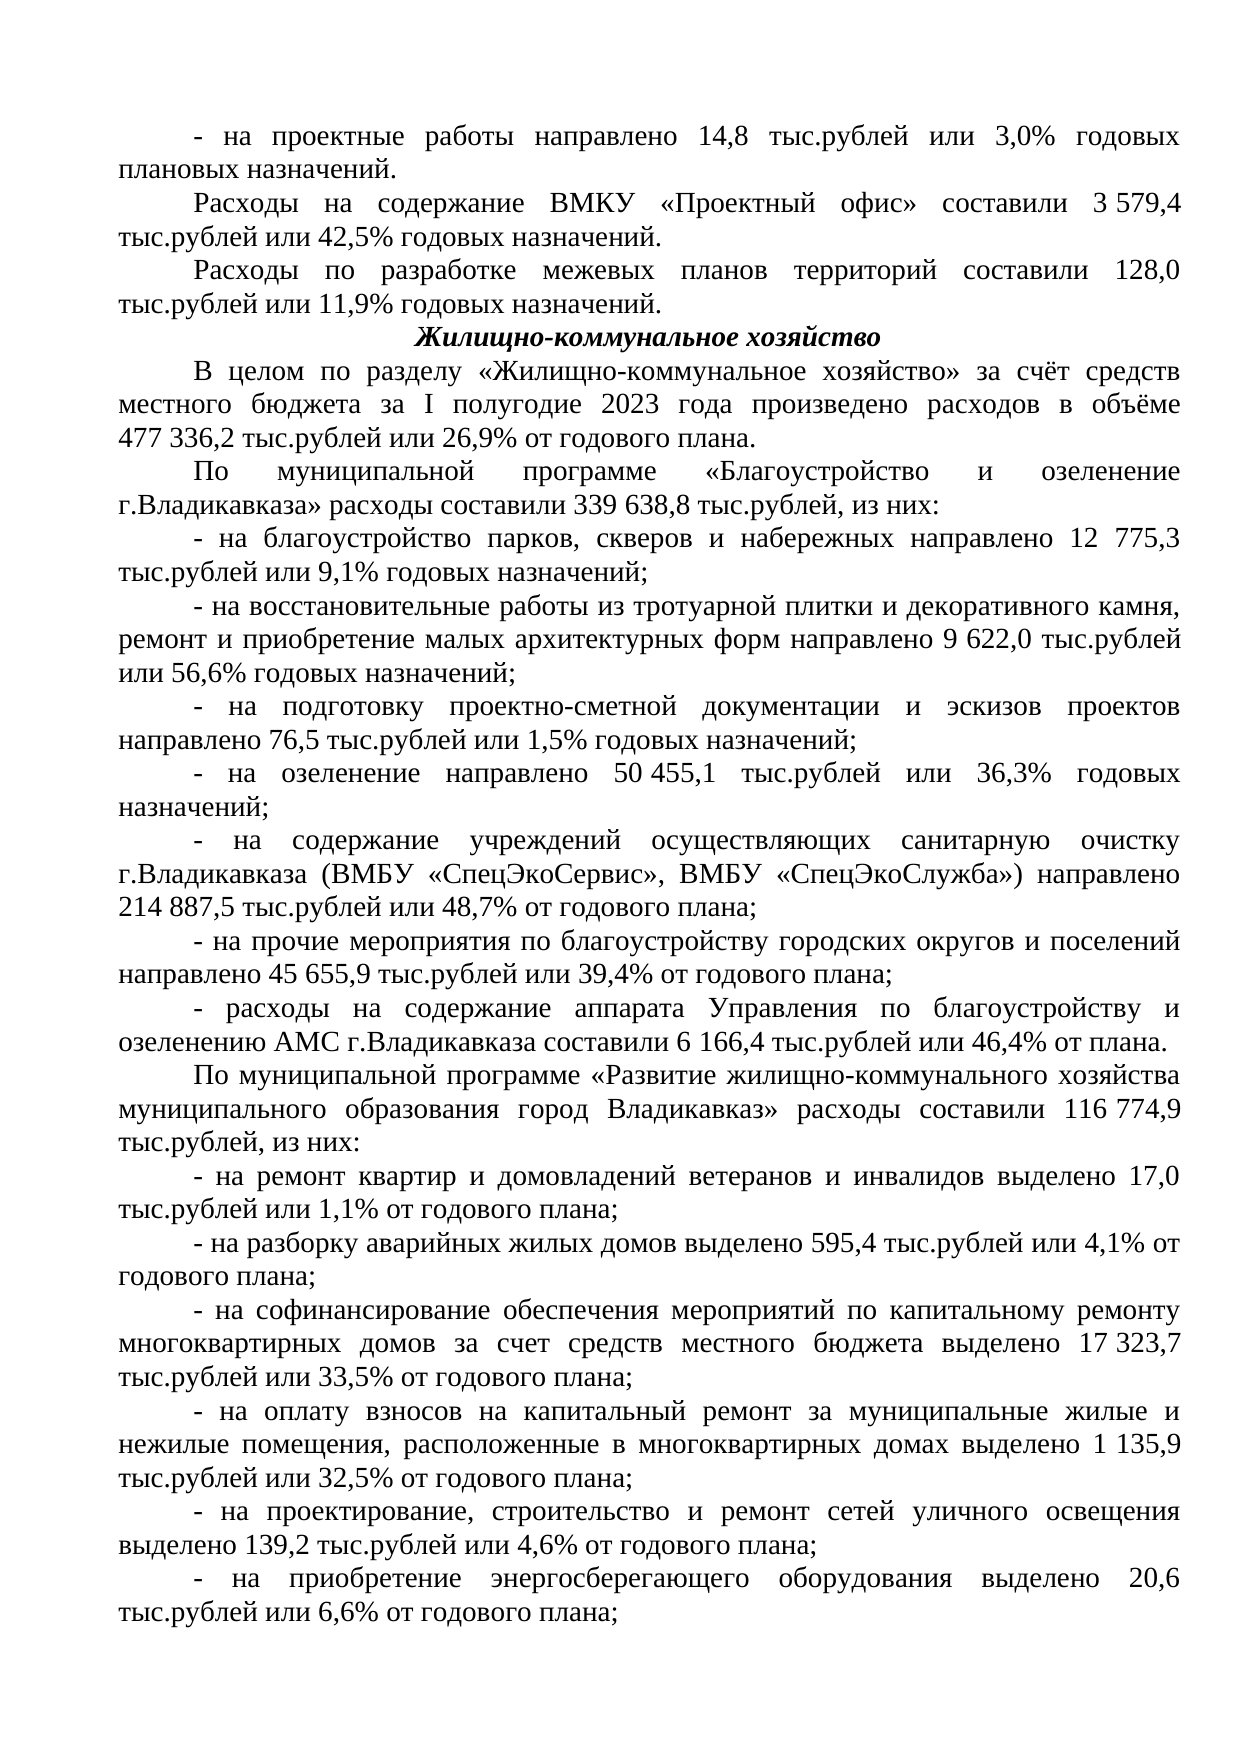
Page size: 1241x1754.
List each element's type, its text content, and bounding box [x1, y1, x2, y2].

text - на оплату взносов на капитальный ремонт за муниципальные жилые и нежилые помещения, расположенные в многоквартирных домах выделено 1 135,9 тыс.рублей или 32,5% от годового плана; [118, 1393, 1181, 1493]
text - на озеленение направлено 50 455,1 тыс.рублей или 36,3% годовых назначений; [118, 755, 1181, 822]
text В целом по разделу «Жилищно-коммунальное хозяйство» за счёт средств местного бюджета за I полугодие 2023 года произведено расходов в объёме 477 336,2 тыс.рублей или 26,9% от годового плана. [118, 353, 1181, 453]
text - на содержание учреждений осуществляющих санитарную очистку г.Владикавказа (ВМБУ «СпецЭкоСервис», ВМБУ «СпецЭкоСлужба») направлено 214 887,5 тыс.рублей или 48,7% от годового плана; [118, 822, 1181, 923]
text Расходы на содержание ВМКУ «Проектный офис» составили 3 579,4 тыс.рублей или 42,5% годовых назначений. [118, 185, 1181, 252]
text - на приобретение энергосберегающего оборудования выделено 20,6 тыс.рублей или 6,6% от годового плана; [118, 1560, 1181, 1627]
text - на проектирование, строительство и ремонт сетей уличного освещения выделено 139,2 тыс.рублей или 4,6% от годового плана; [118, 1493, 1181, 1560]
text - на ремонт квартир и домовладений ветеранов и инвалидов выделено 17,0 тыс.рублей или 1,1% от годового плана; [118, 1158, 1181, 1225]
text По муниципальной программе «Развитие жилищно-коммунального хозяйства муниципального образования город Владикавказ» расходы составили 116 774,9 тыс.рублей, из них: [118, 1057, 1181, 1158]
text - на разборку аварийных жилых домов выделено 595,4 тыс.рублей или 4,1% от годового плана; [118, 1225, 1181, 1292]
text Жилищно-коммунальное хозяйство [118, 319, 1181, 353]
text Расходы по разработке межевых планов территорий составили 128,0 тыс.рублей или 11,9% годовых назначений. [118, 252, 1181, 319]
text По муниципальной программе «Благоустройство и озеленение г.Владикавказа» расходы составили 339 638,8 тыс.рублей, из них: [118, 453, 1181, 521]
text - на софинансирование обеспечения мероприятий по капитальному ремонту многоквартирных домов за счет средств местного бюджета выделено 17 323,7 тыс.рублей или 33,5% от годового плана; [118, 1292, 1181, 1393]
text - на восстановительные работы из тротуарной плитки и декоративного камня, ремонт и приобретение малых архитектурных форм направлено 9 622,0 тыс.рублей или 56,6% годовых назначений; [118, 588, 1181, 688]
text - на прочие мероприятия по благоустройству городских округов и поселений направлено 45 655,9 тыс.рублей или 39,4% от годового плана; [118, 923, 1181, 990]
text - на проектные работы направлено 14,8 тыс.рублей или 3,0% годовых плановых назначений. [118, 118, 1181, 185]
text - расходы на содержание аппарата Управления по благоустройству и озеленению АМС г.Владикавказа составили 6 166,4 тыс.рублей или 46,4% от плана. [118, 990, 1181, 1057]
text - на благоустройство парков, скверов и набережных направлено 12 775,3 тыс.рублей или 9,1% годовых назначений; [118, 521, 1181, 588]
text - на подготовку проектно-сметной документации и эскизов проектов направлено 76,5 тыс.рублей или 1,5% годовых назначений; [118, 688, 1181, 755]
